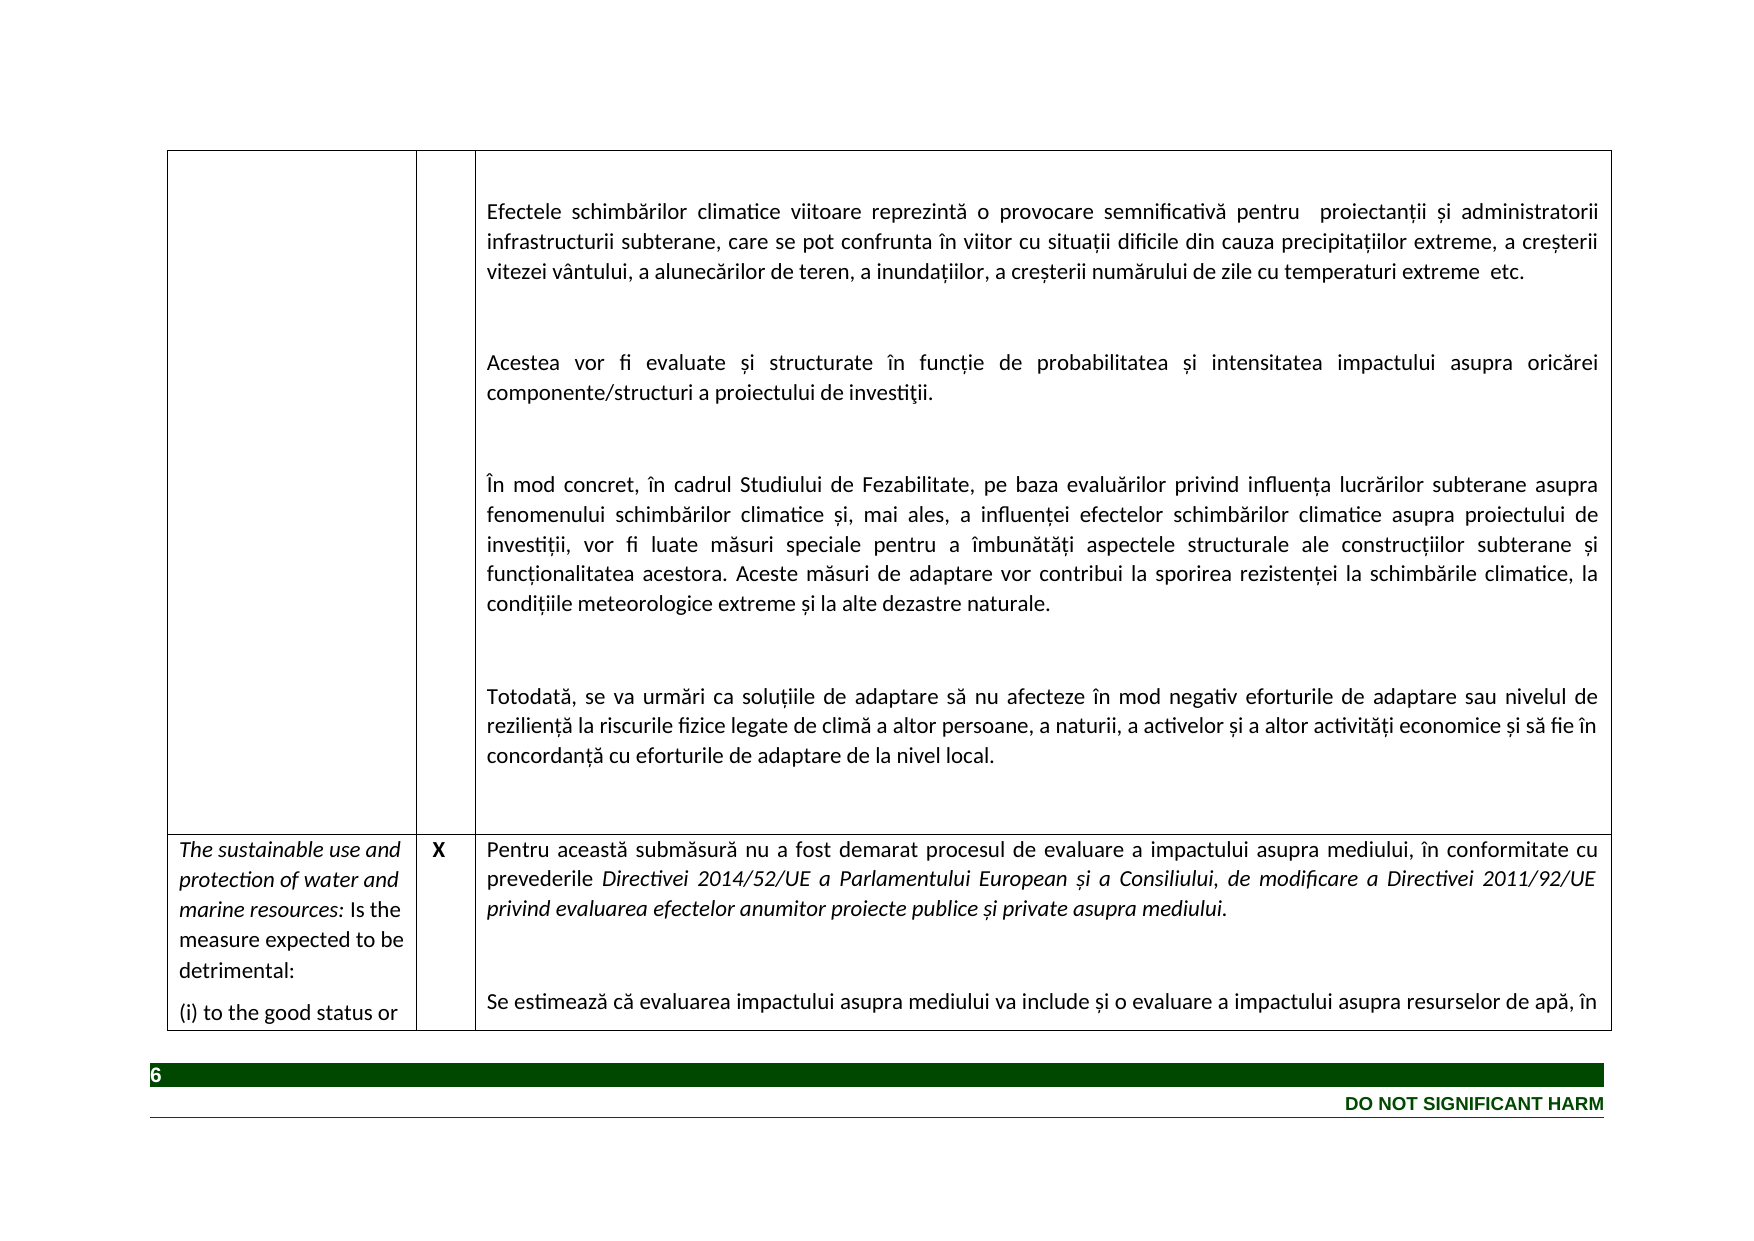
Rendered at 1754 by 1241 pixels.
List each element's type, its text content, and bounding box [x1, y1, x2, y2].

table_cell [476, 835, 1611, 1030]
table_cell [168, 835, 416, 1030]
table_cell X [417, 835, 475, 1030]
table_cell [168, 151, 416, 834]
table_cell X [417, 151, 475, 834]
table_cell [476, 151, 1611, 834]
